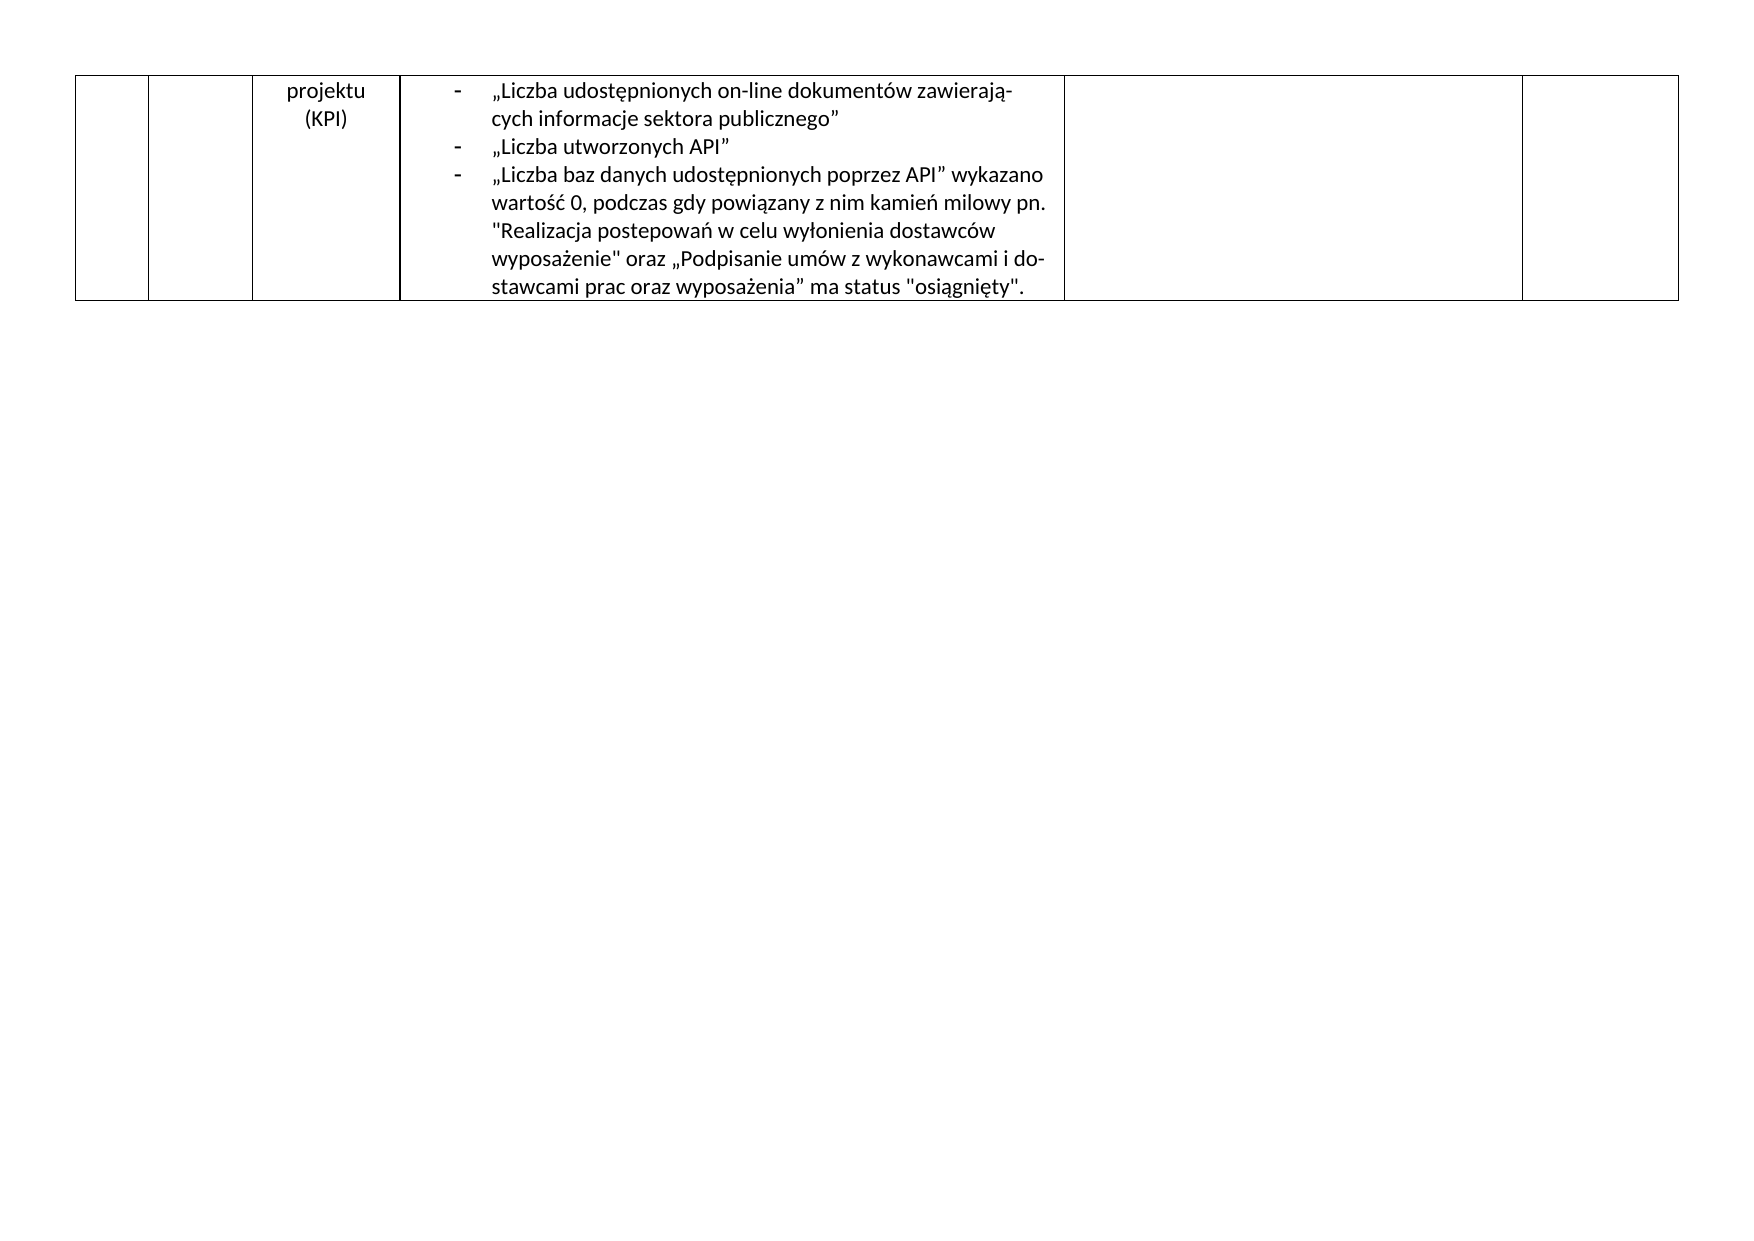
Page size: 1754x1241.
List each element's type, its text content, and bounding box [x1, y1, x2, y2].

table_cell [253, 76, 399, 300]
table_cell MC [149, 76, 252, 300]
table_cell [1523, 76, 1678, 300]
table_cell [76, 76, 148, 300]
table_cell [401, 76, 1064, 300]
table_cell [1065, 76, 1522, 300]
